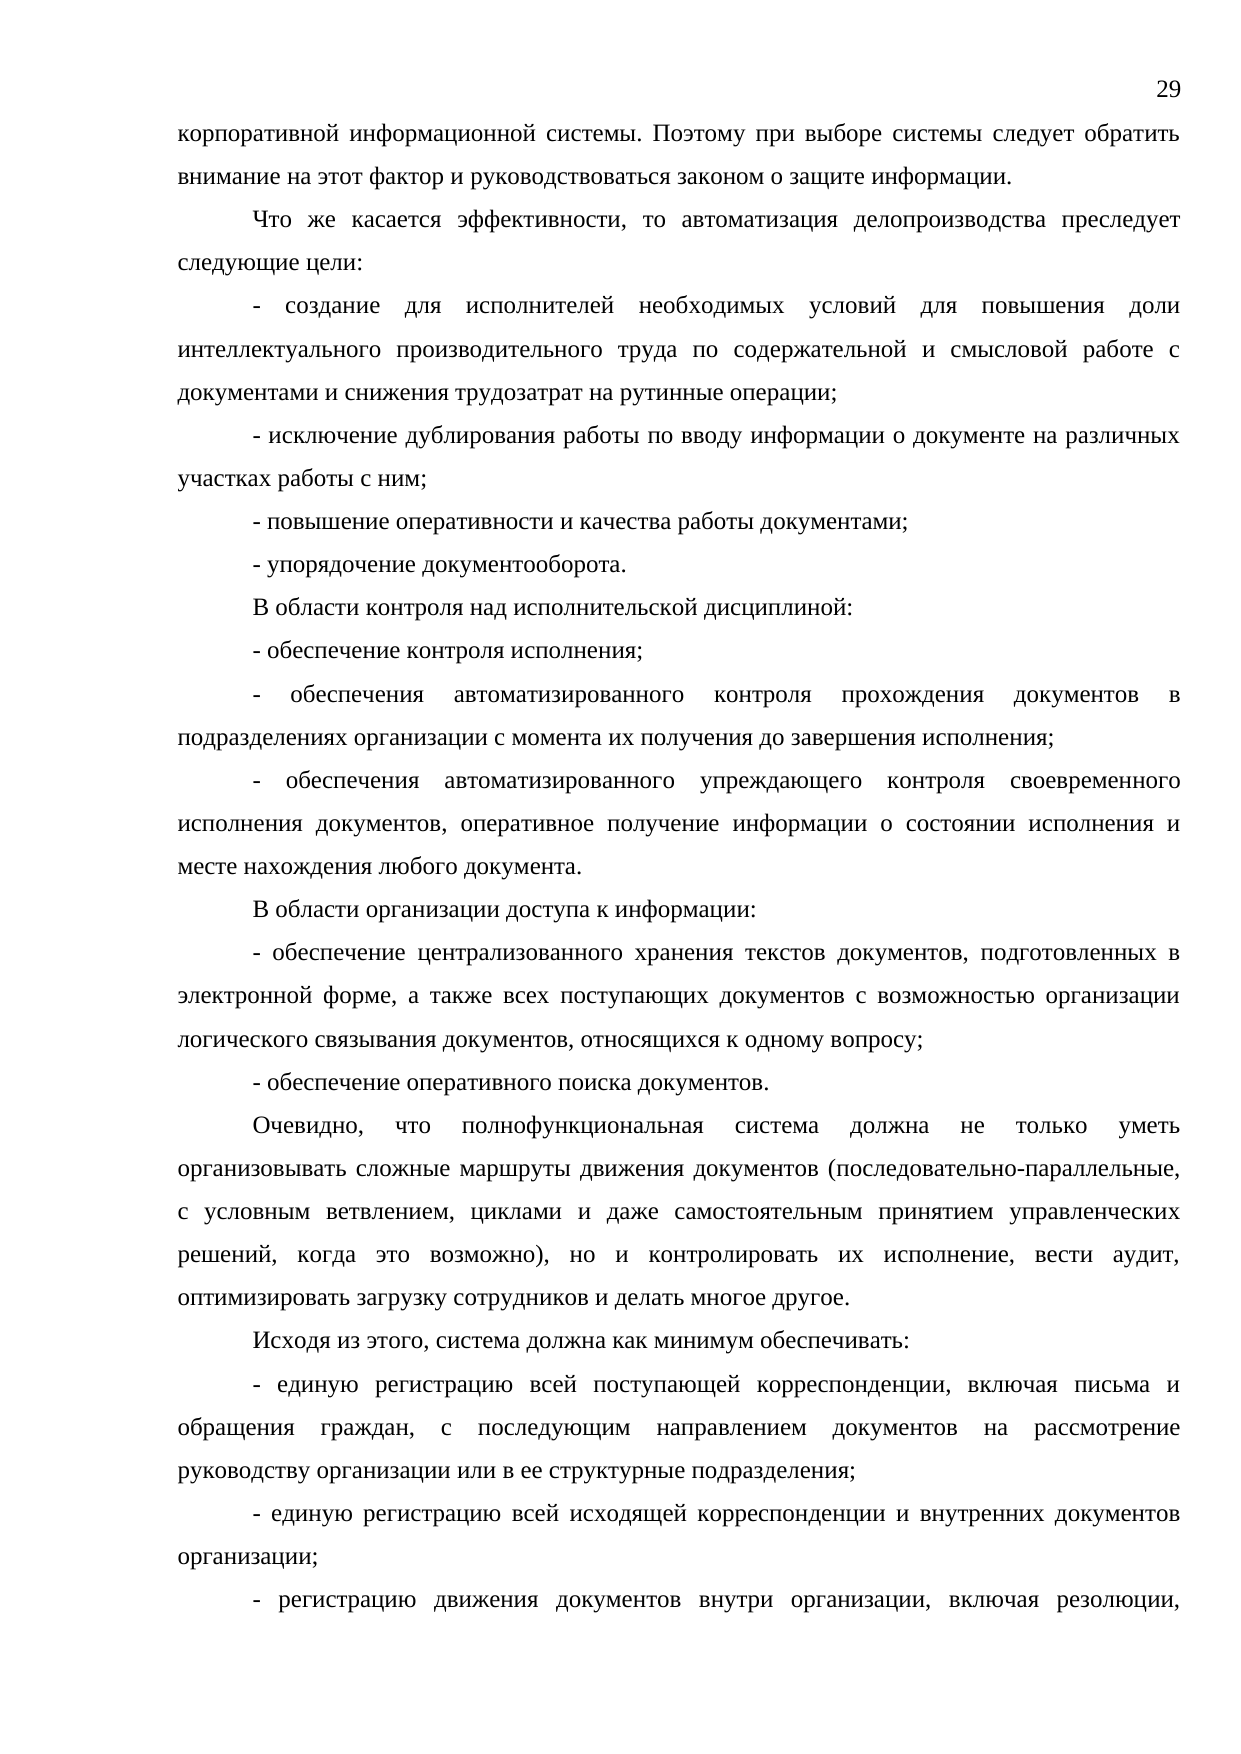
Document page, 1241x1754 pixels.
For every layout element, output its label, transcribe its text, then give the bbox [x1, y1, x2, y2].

text В области организации доступа к информации: [177, 894, 1181, 923]
text - исключение дублирования работы по вводу информации о документе на различных участках работы с ним; [177, 420, 1181, 492]
text Очевидно, что полнофункциональная система должна не только уметь организовывать сложные маршруты движения документов (последовательно-параллельные, с условным ветвлением, циклами и даже самостоятельным принятием управленческих решений, когда это возможно), но и контролировать их исполнение, вести аудит, оптимизировать загрузку сотрудников и делать многое другое. [177, 1110, 1181, 1311]
text - единую регистрацию всей исходящей корреспонденции и внутренних документов организации; [177, 1498, 1181, 1570]
text - обеспечение оперативного поиска документов. [177, 1067, 1181, 1096]
text - обеспечение централизованного хранения текстов документов, подготовленных в электронной форме, а также всех поступающих документов с возможностью организации логического связывания документов, относящихся к одному вопросу; [177, 937, 1181, 1052]
text Исходя из этого, система должна как минимум обеспечивать: [177, 1326, 1181, 1354]
text Что же касается эффективности, то автоматизация делопроизводства преследует следующие цели: [177, 204, 1181, 276]
text - упорядочение документооборота. [177, 549, 1181, 578]
text - создание для исполнителей необходимых условий для повышения доли интеллектуального производительного труда по содержательной и смысловой работе с документами и снижения трудозатрат на рутинные операции; [177, 291, 1181, 406]
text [177, 1584, 1181, 1613]
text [177, 118, 1181, 190]
text - обеспечения автоматизированного контроля прохождения документов в подразделениях организации с момента их получения до завершения исполнения; [177, 679, 1181, 751]
text - единую регистрацию всей поступающей корреспонденции, включая письма и обращения граждан, с последующим направлением документов на рассмотрение руководству организации или в ее структурные подразделения; [177, 1369, 1181, 1484]
text - обеспечение контроля исполнения; [177, 636, 1181, 664]
text - повышение оперативности и качества работы документами; [177, 506, 1181, 535]
text В области контроля над исполнительской дисциплиной: [177, 592, 1181, 621]
text - обеспечения автоматизированного упреждающего контроля своевременного исполнения документов, оперативное получение информации о состоянии исполнения и месте нахождения любого документа. [177, 765, 1181, 880]
